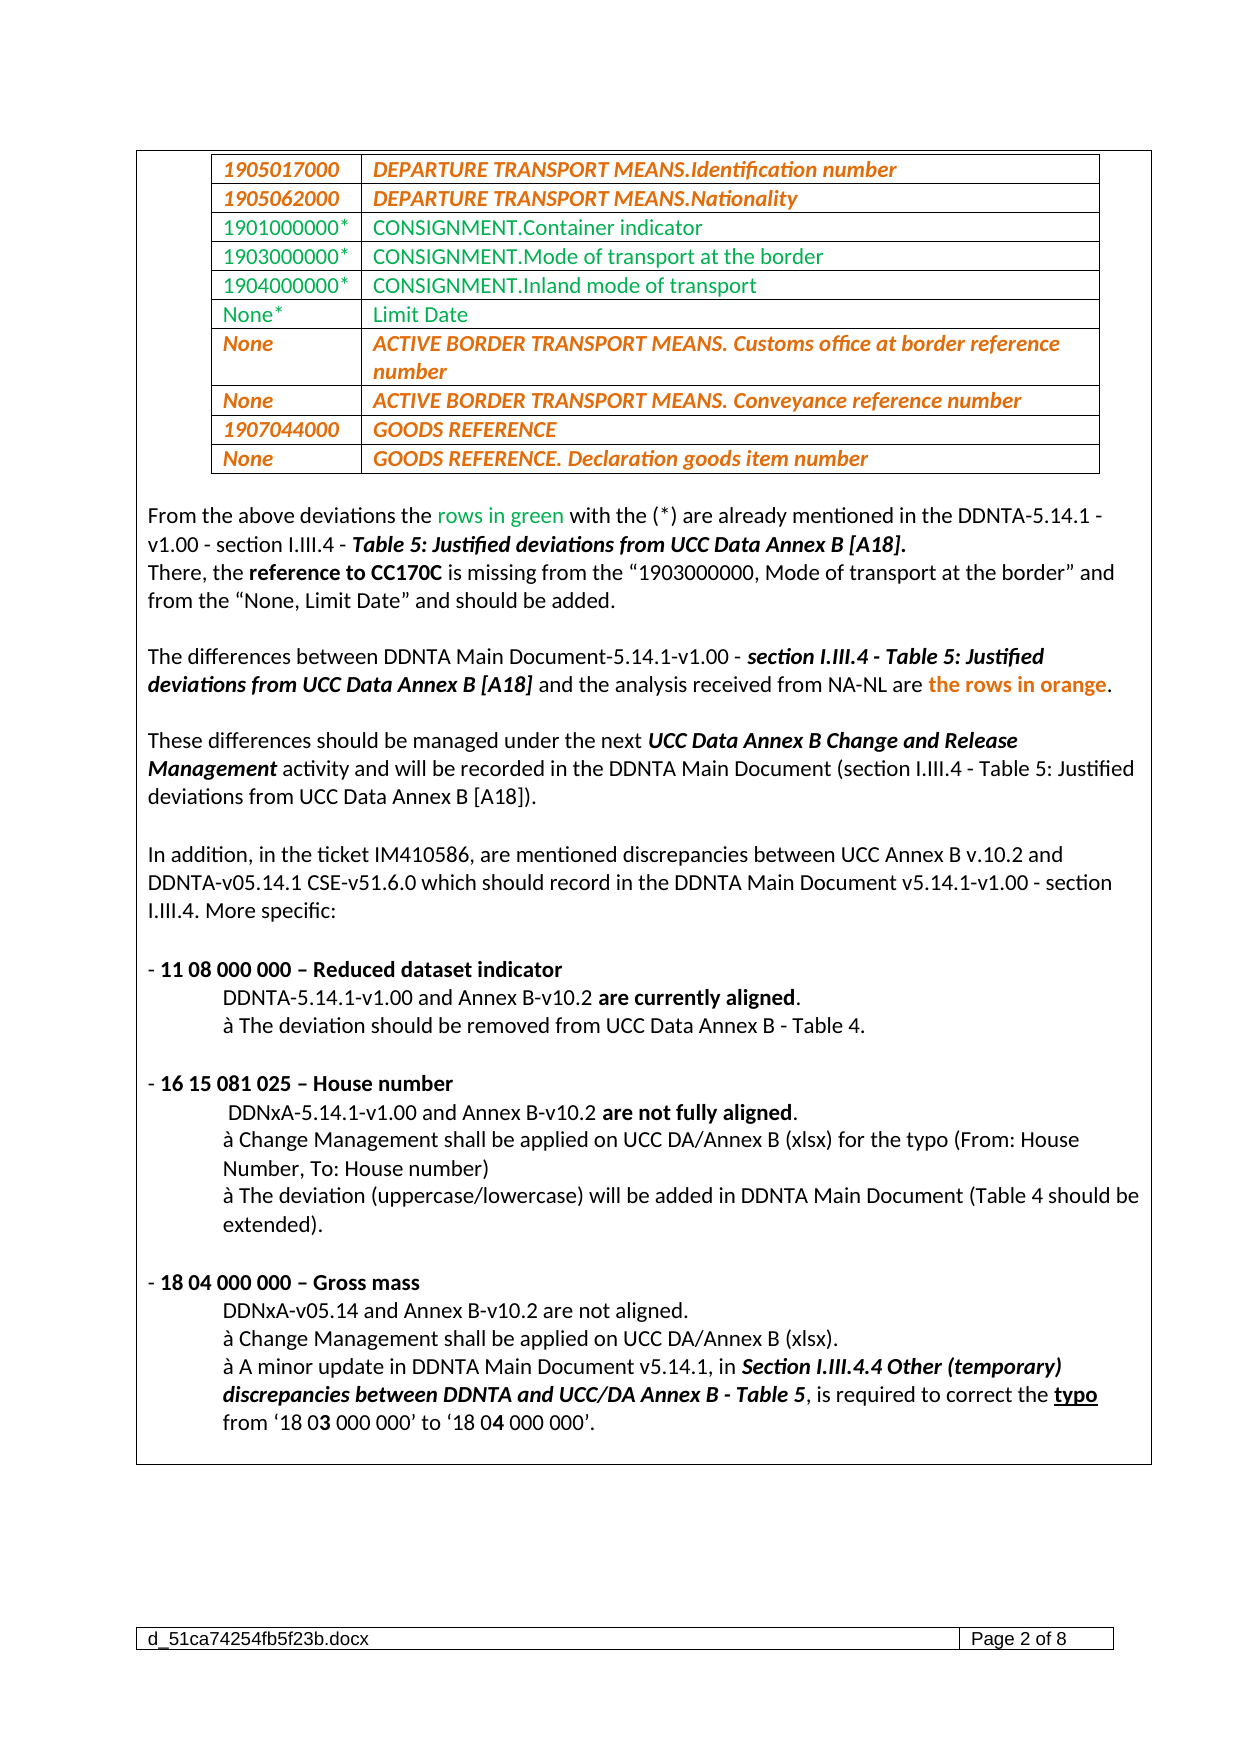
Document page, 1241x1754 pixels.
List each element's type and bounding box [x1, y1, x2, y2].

table_header [137, 151, 1151, 1464]
